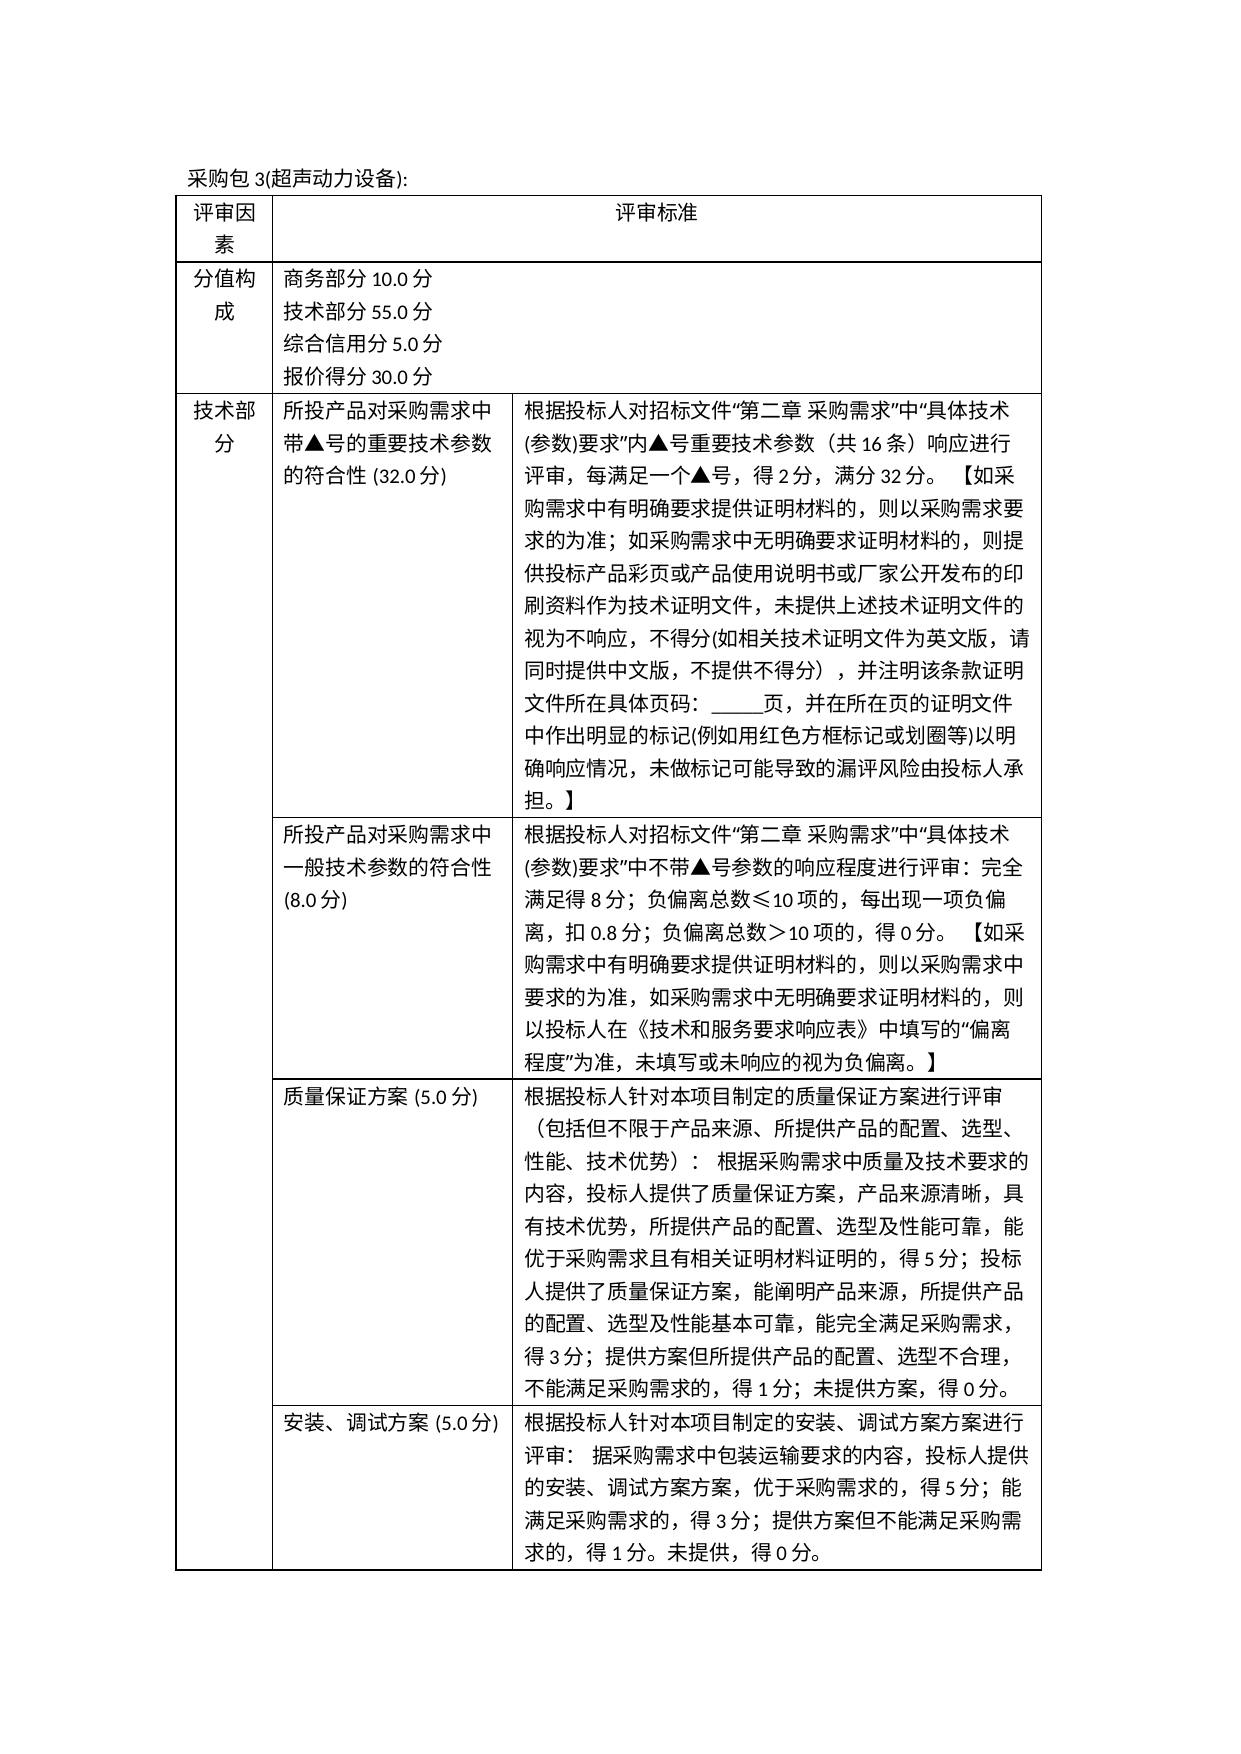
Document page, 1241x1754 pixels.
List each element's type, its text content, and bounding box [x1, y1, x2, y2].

table_cell 分值构成 [177, 263, 272, 393]
table_cell 商务部分10.0分 技术部分55.0分 综合信用分5.0分 报价得分30.0分 [273, 263, 1041, 393]
table_cell 技术部分 [177, 394, 272, 1569]
table_cell 根据投标人对招标文件“第二章 采购需求”中“具体技术(参数)要求”内▲号重要技术参数（共16条）响应进行评审，每满足一个▲号，得2分，满分32分。 【如采购需求中有明确要求提供证明材料的，则以采购需求要求的为准；如采购需求中无明确要求证明材料的，则提供投标产品彩页或产品使用说明书或厂家公开发布的印刷资料作为技术证明文件，未提供上述技术证明文件的视为不响应，不得分(如相关技术证明文件为英文版，请同时提供中文版，不提供不得分），并注明该条款证明文件所在具体页码：_____页，并在所在页的证明文件中作出明显的标记(例如用红色方框标记或划圈等)以明确响应情况，未做标记可能导致的漏评风险由投标人承担。】 [513, 394, 1041, 817]
table_cell 所投产品对采购需求中带▲号的重要技术参数的符合性 (32.0分) [273, 394, 512, 817]
table_cell 根据投标人对招标文件“第二章 采购需求”中“具体技术(参数)要求”中不带▲号参数的响应程度进行评审：完全满足得8分；负偏离总数≤10项的，每出现一项负偏离，扣0.8分；负偏离总数＞10项的，得0分。 【如采购需求中有明确要求提供证明材料的，则以采购需求中要求的为准，如采购需求中无明确要求证明材料的，则以投标人在《技术和服务要求响应表》中填写的“偏离程度”为准，未填写或未响应的视为负偏离。】 [513, 818, 1041, 1078]
table_cell 质量保证方案 (5.0分) [273, 1080, 512, 1405]
table_cell 安装、调试方案 (5.0分) [273, 1406, 512, 1569]
table_cell 所投产品对采购需求中一般技术参数的符合性 (8.0分) [273, 818, 512, 1078]
table_header 评审因素 [177, 196, 272, 261]
text 采购包3(超声动力设备): [187, 162, 1053, 194]
table_header 评审标准 [273, 196, 1041, 261]
table_cell 根据投标人针对本项目制定的安装、调试方案方案进行评审： 据采购需求中包装运输要求的内容，投标人提供的安装、调试方案方案，优于采购需求的，得5分；能满足采购需求的，得3分；提供方案但不能满足采购需求的，得1分。未提供，得0分。 [513, 1406, 1041, 1569]
table_cell 根据投标人针对本项目制定的质量保证方案进行评审（包括但不限于产品来源、所提供产品的配置、选型、性能、技术优势）： 根据采购需求中质量及技术要求的内容，投标人提供了质量保证方案，产品来源清晰，具有技术优势，所提供产品的配置、选型及性能可靠，能优于采购需求且有相关证明材料证明的，得5分；投标人提供了质量保证方案，能阐明产品来源，所提供产品的配置、选型及性能基本可靠，能完全满足采购需求，得3分；提供方案但所提供产品的配置、选型不合理，不能满足采购需求的，得1分；未提供方案，得0分。 [513, 1080, 1041, 1405]
